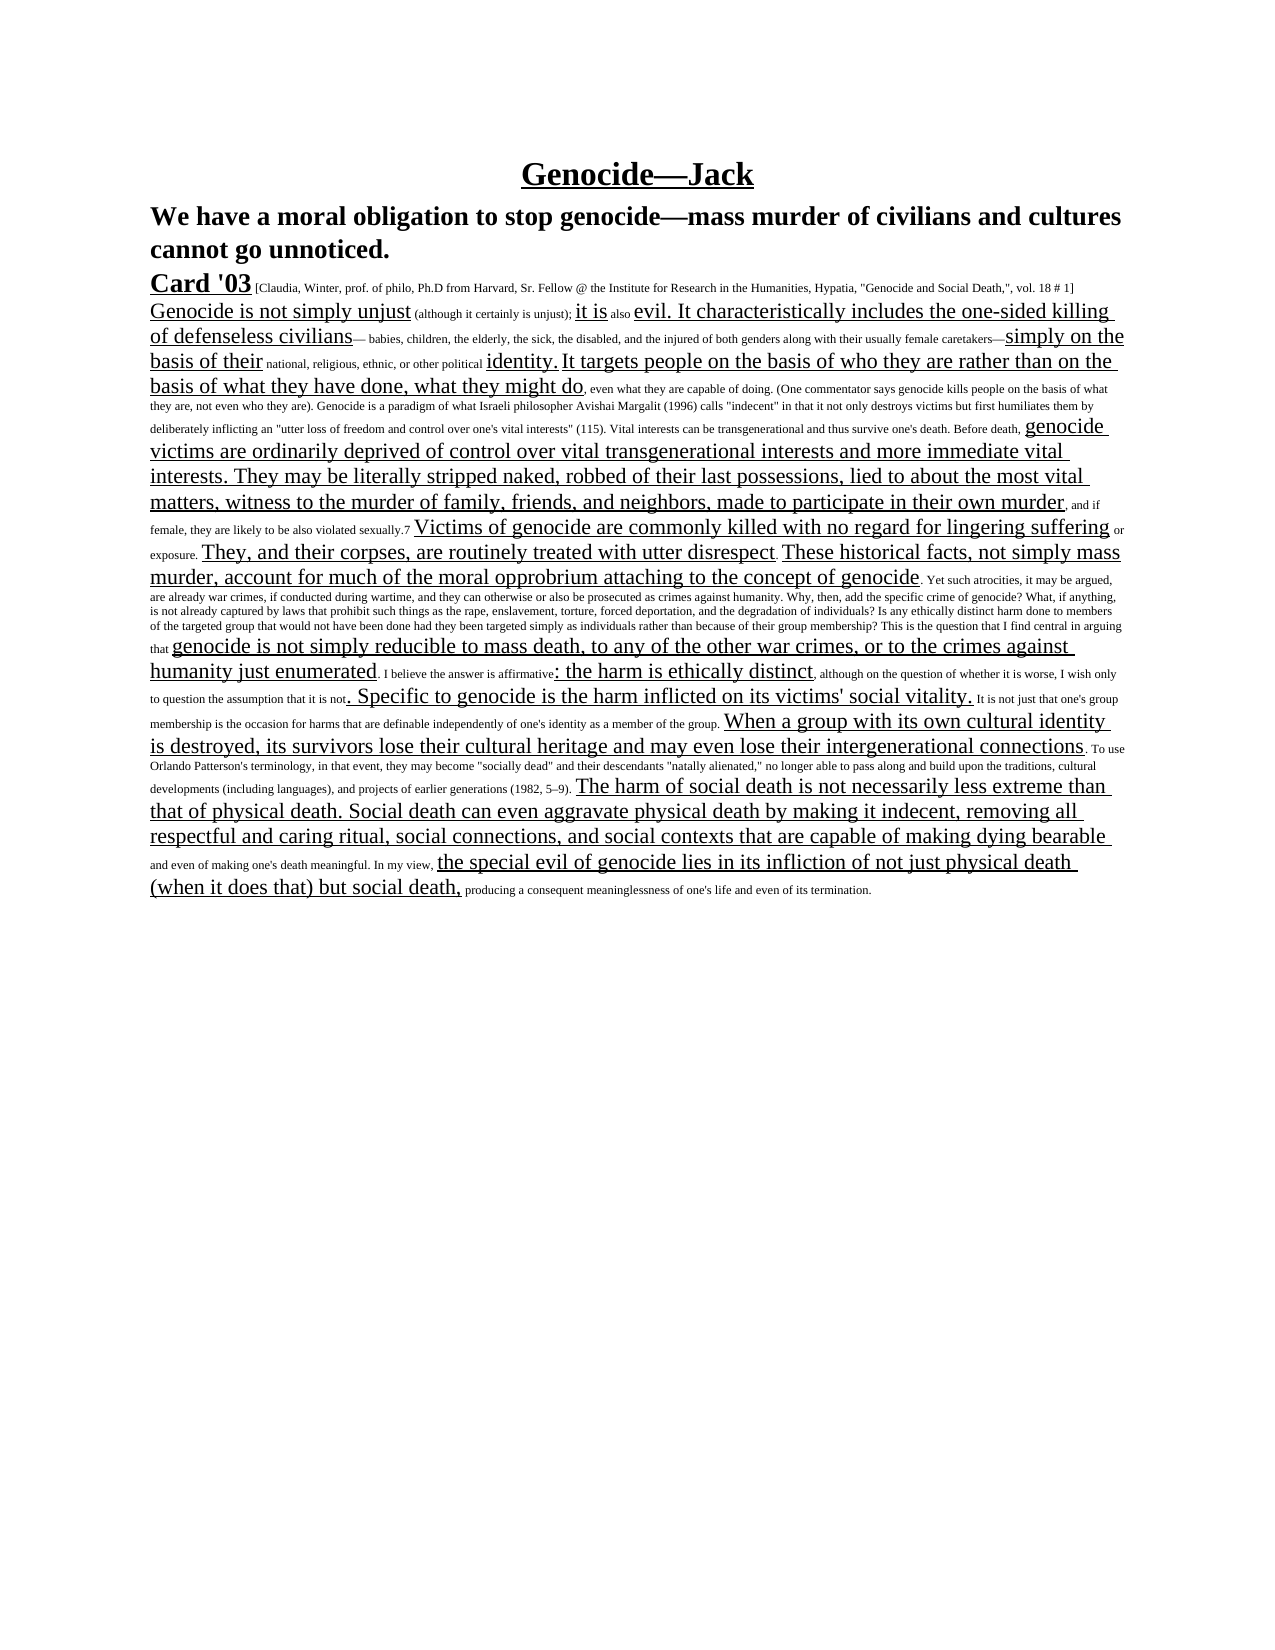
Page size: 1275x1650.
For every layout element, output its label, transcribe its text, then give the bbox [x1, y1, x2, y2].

subtitle We have a moral obligation to stop genocide—mass murder of civilians and cultures cannot go unnoticed. [150, 200, 1125, 264]
text Card '03 [Claudia, Winter, prof. of philo, Ph.D from Harvard, Sr. Fellow @ the Institute for Research in the Humanities, Hypatia, "Genocide and Social Death,", vol. 18 # 1] [150, 267, 1125, 298]
text Genocide is not simply unjust (although it certainly is unjust); it is also evil. It characteristically includes the one-sided killing of defenseless civilians— babies, children, the elderly, the sick, the disabled, and the injured of both genders along with their usually female caretakers—simply on the basis of their national, religious, ethnic, or other political identity. It targets people on the basis of who they are rather than on the basis of what they have done, what they might do, even what they are capable of doing. (One commentator says genocide kills people on the basis of what they are, not even who they are). Genocide is a paradigm of what Israeli philosopher Avishai Margalit (1996) calls "indecent" in that it not only destroys victims but first humiliates them by deliberately inflicting an "utter loss of freedom and control over one's vital interests" (115). Vital interests can be transgenerational and thus survive one's death. Before death, genocide victims are ordinarily deprived of control over vital transgenerational interests and more immediate vital interests. They may be literally stripped naked, robbed of their last possessions, lied to about the most vital matters, witness to the murder of family, friends, and neighbors, made to participate in their own murder, and if female, they are likely to be also violated sexually.7 Victims of genocide are commonly killed with no regard for lingering suffering or exposure. They, and their corpses, are routinely treated with utter disrespect. These historical facts, not simply mass murder, account for much of the moral opprobrium attaching to the concept of genocide. Yet such atrocities, it may be argued, are already war crimes, if conducted during wartime, and they can otherwise or also be prosecuted as crimes against humanity. Why, then, add the specific crime of genocide? What, if anything, is not already captured by laws that prohibit such things as the rape, enslavement, torture, forced deportation, and the degradation of individuals? Is any ethically distinct harm done to members of the targeted group that would not have been done had they been targeted simply as individuals rather than because of their group membership? This is the question that I find central in arguing that genocide is not simply reducible to mass death, to any of the other war crimes, or to the crimes against humanity just enumerated. I believe the answer is affirmative: the harm is ethically distinct, although on the question of whether it is worse, I wish only to question the assumption that it is not. Specific to genocide is the harm inflicted on its victims' social vitality. It is not just that one's group membership is the occasion for harms that are definable independently of one's identity as a member of the group. When a group with its own cultural identity is destroyed, its survivors lose their cultural heritage and may even lose their intergenerational connections. To use Orlando Patterson's terminology, in that event, they may become "socially dead" and their descendants "natally alienated," no longer able to pass along and build upon the traditions, cultural developments (including languages), and projects of earlier generations (1982, 5–9). The harm of social death is not necessarily less extreme than that of physical death. Social death can even aggravate physical death by making it indecent, removing all respectful and caring ritual, social connections, and social contexts that are capable of making dying bearable and even of making one's death meaningful. In my view, the special evil of genocide lies in its infliction of not just physical death (when it does that) but social death, producing a consequent meaninglessness of one's life and even of its termination. [150, 298, 1125, 899]
subtitle Genocide—Jack [150, 154, 1125, 192]
